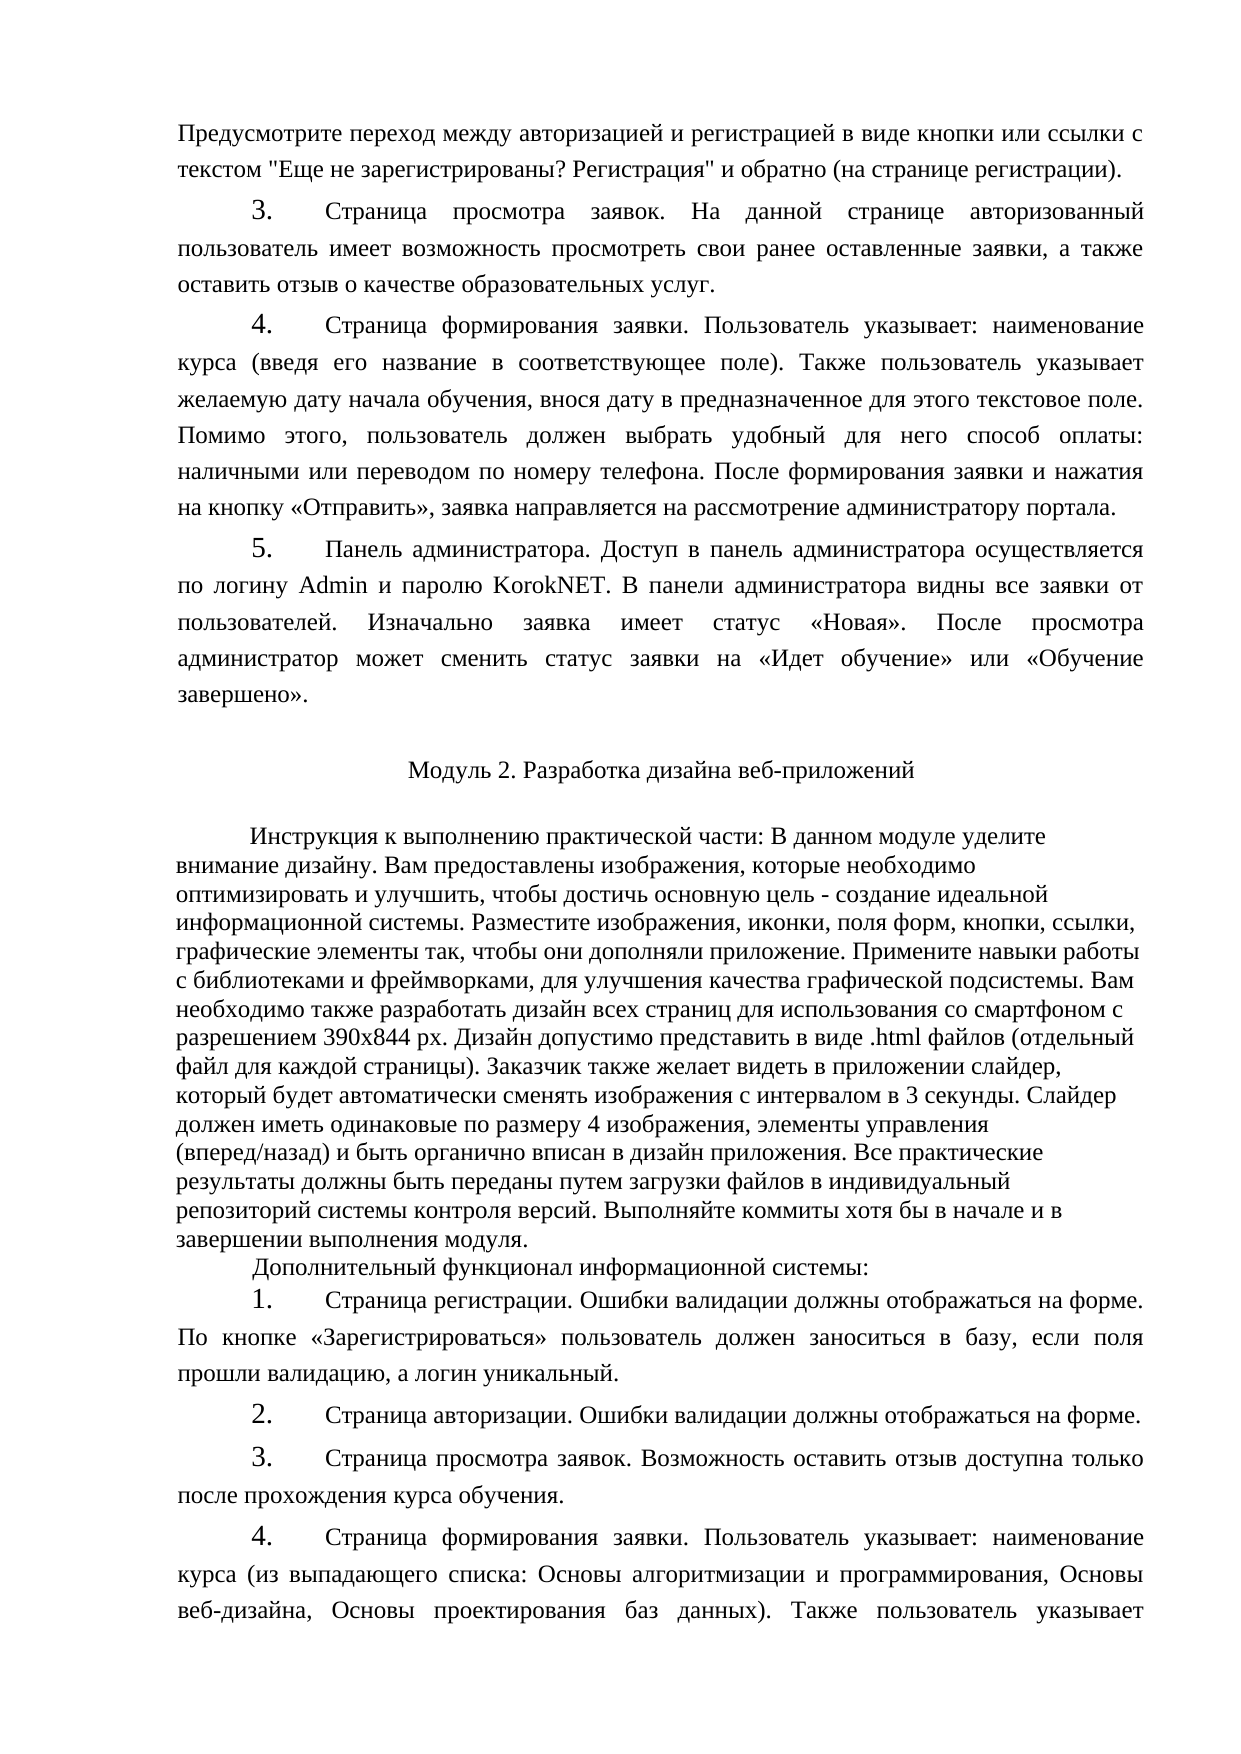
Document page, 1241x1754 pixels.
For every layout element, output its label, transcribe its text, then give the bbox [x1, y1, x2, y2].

list Страница регистрации. Ошибки валидации должны отображаться на форме. По кнопке «Зарегистрироваться» пользователь должен заноситься в базу, если поля прошли валидацию, а логин уникальный. [177, 1281, 1144, 1387]
text Инструкция к выполнению практической части: В данном модуле уделите внимание дизайну. Вам предоставлены изображения, которые необходимо оптимизировать и улучшить, чтобы достичь основную цель - создание идеальной информационной системы. Разместите изображения, иконки, поля форм, кнопки, ссылки, графические элементы так, чтобы они дополняли приложение. Примените навыки работы с библиотеками и фреймворками, для улучшения качества графической подсистемы. Вам необходимо также разработать дизайн всех страниц для использования со смартфоном с разрешением 390x844 px. Дизайн допустимо представить в виде .html файлов (отдельный файл для каждой страницы). Заказчик также желает видеть в приложении слайдер, который будет автоматически сменять изображения с интервалом в 3 секунды. Слайдер должен иметь одинаковые по размеру 4 изображения, элементы управления (вперед/назад) и быть органично вписан в дизайн приложения. Все практические результаты должны быть переданы путем загрузки файлов в индивидуальный репозиторий системы контроля версий. Выполняйте коммиты хотя бы в начале и в завершении выполнения модуля. [176, 821, 1144, 1252]
list Страница просмотра заявок. Возможность оставить отзыв доступна только после прохождения курса обучения. [177, 1439, 1144, 1509]
text Модуль 2. Разработка дизайна веб-приложений [181, 755, 1141, 784]
list Страница формирования заявки. Пользователь указывает: наименование курса (введя его название в соответствующее поле). Также пользователь указывает желаемую дату начала обучения, внося дату в предназначенное для этого текстовое поле. Помимо этого, пользователь должен выбрать удобный для него способ оплаты: наличными или переводом по номеру телефона. После формирования заявки и нажатия на кнопку «Отправить», заявка направляется на рассмотрение администратору портала. [177, 307, 1144, 521]
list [177, 118, 1144, 183]
list Панель администратора. Доступ в панель администратора осуществляется по логину Admin и паролю KorokNET. В панели администратора видны все заявки от пользователей. Изначально заявка имеет статус «Новая». После просмотра администратор может сменить статус заявки на «Идет обучение» или «Обучение завершено». [177, 530, 1144, 708]
list Страница авторизации. Ошибки валидации должны отображаться на форме. [177, 1396, 1144, 1429]
list Страница просмотра заявок. На данной странице авторизованный пользователь имеет возможность просмотреть свои ранее оставленные заявки, а также оставить отзыв о качестве образовательных услуг. [177, 192, 1144, 298]
text Дополнительный функционал информационной системы: [252, 1252, 1144, 1281]
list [177, 1518, 1144, 1624]
